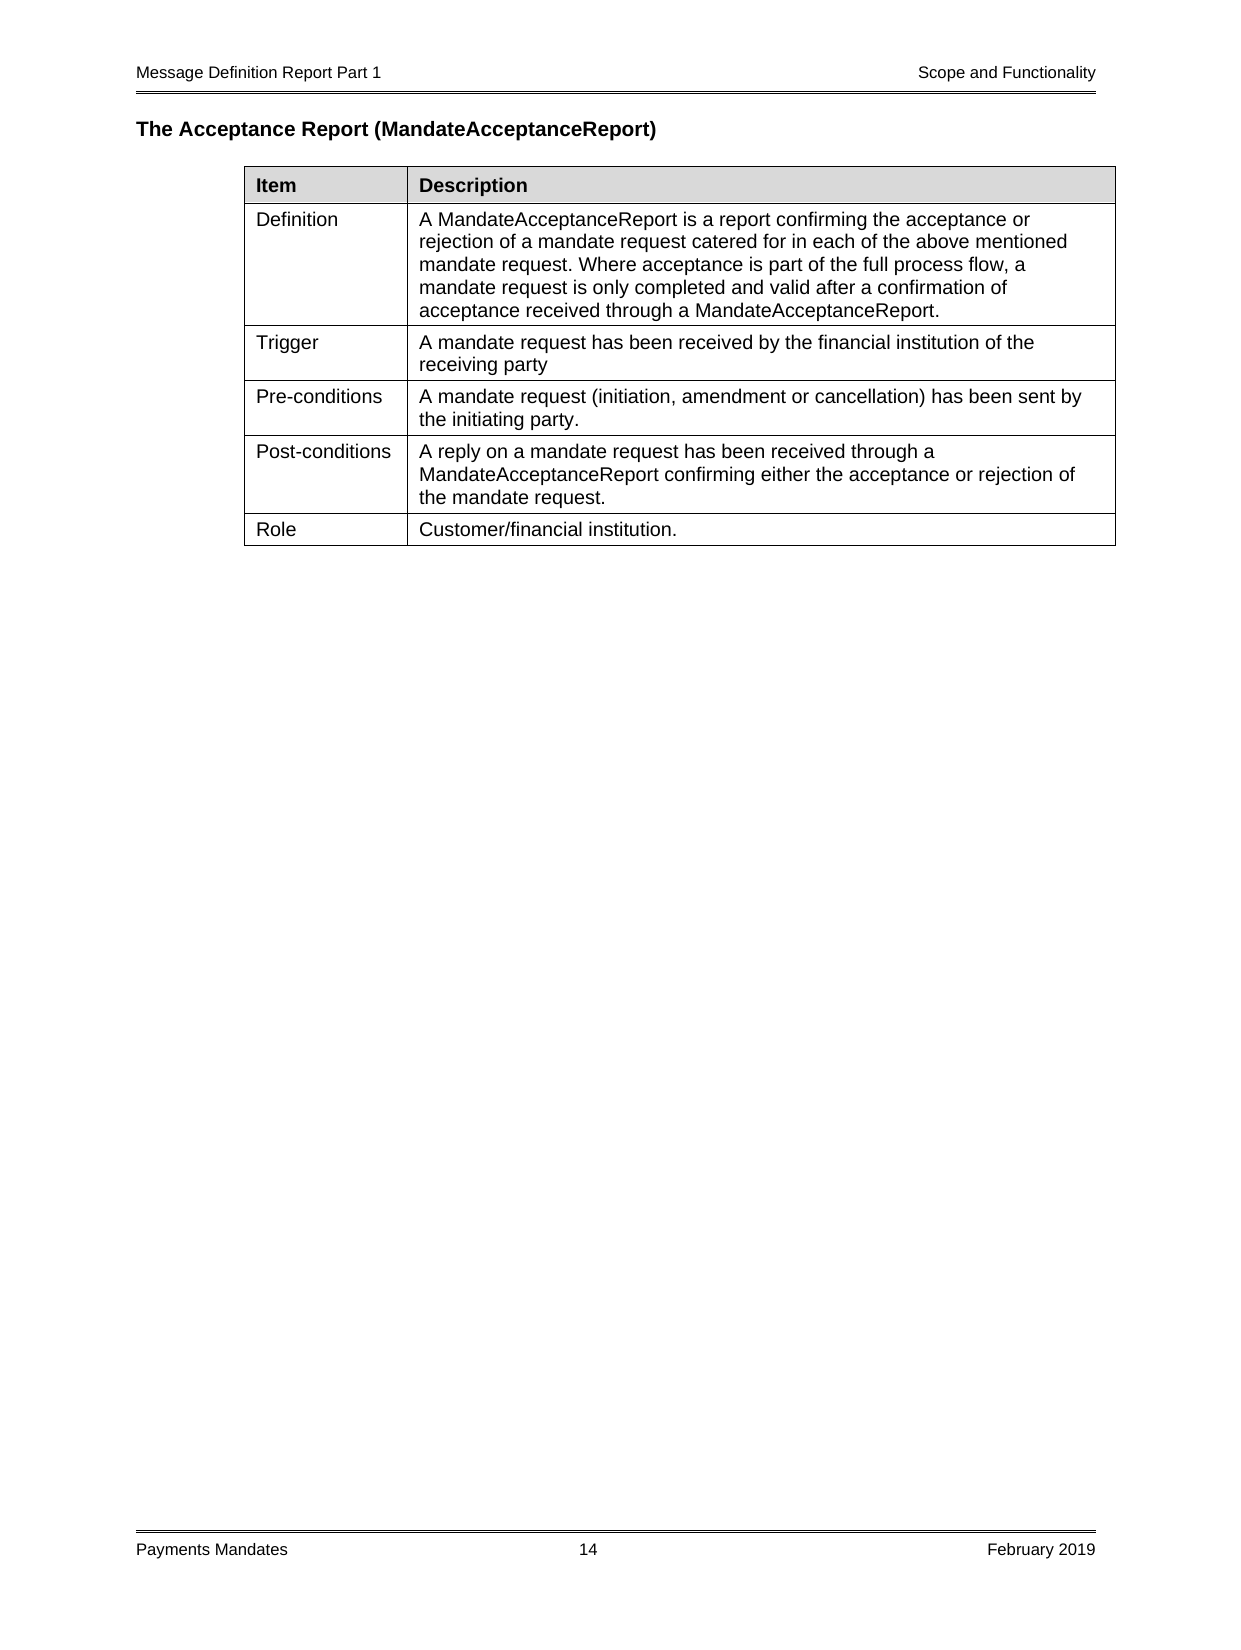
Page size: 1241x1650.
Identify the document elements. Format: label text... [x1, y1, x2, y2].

table_cell A mandate request has been received by the financial institution of the receiving party [408, 326, 1115, 380]
table_cell A mandate request (initiation, amendment or cancellation) has been sent by the initiating party. [408, 381, 1115, 435]
table_cell Post-conditions [245, 436, 407, 512]
table_cell Role [245, 514, 407, 544]
table_cell Trigger [245, 326, 407, 380]
table_header Description [408, 167, 1115, 202]
text The Acceptance Report (MandateAcceptanceReport) [136, 117, 1104, 141]
table_cell A reply on a mandate request has been received through a MandateAcceptanceReport confirming either the acceptance or rejection of the mandate request. [408, 436, 1115, 512]
table_cell A MandateAcceptanceReport is a report confirming the acceptance or rejection of a mandate request catered for in each of the above mentioned mandate request. Where acceptance is part of the full process flow, a mandate request is only completed and valid after a confirmation of acceptance received through a MandateAcceptanceReport. [408, 204, 1115, 325]
table_cell Definition [245, 204, 407, 325]
table_cell Pre-conditions [245, 381, 407, 435]
table_header Item [245, 167, 407, 202]
table_cell Customer/financial institution. [408, 514, 1115, 544]
